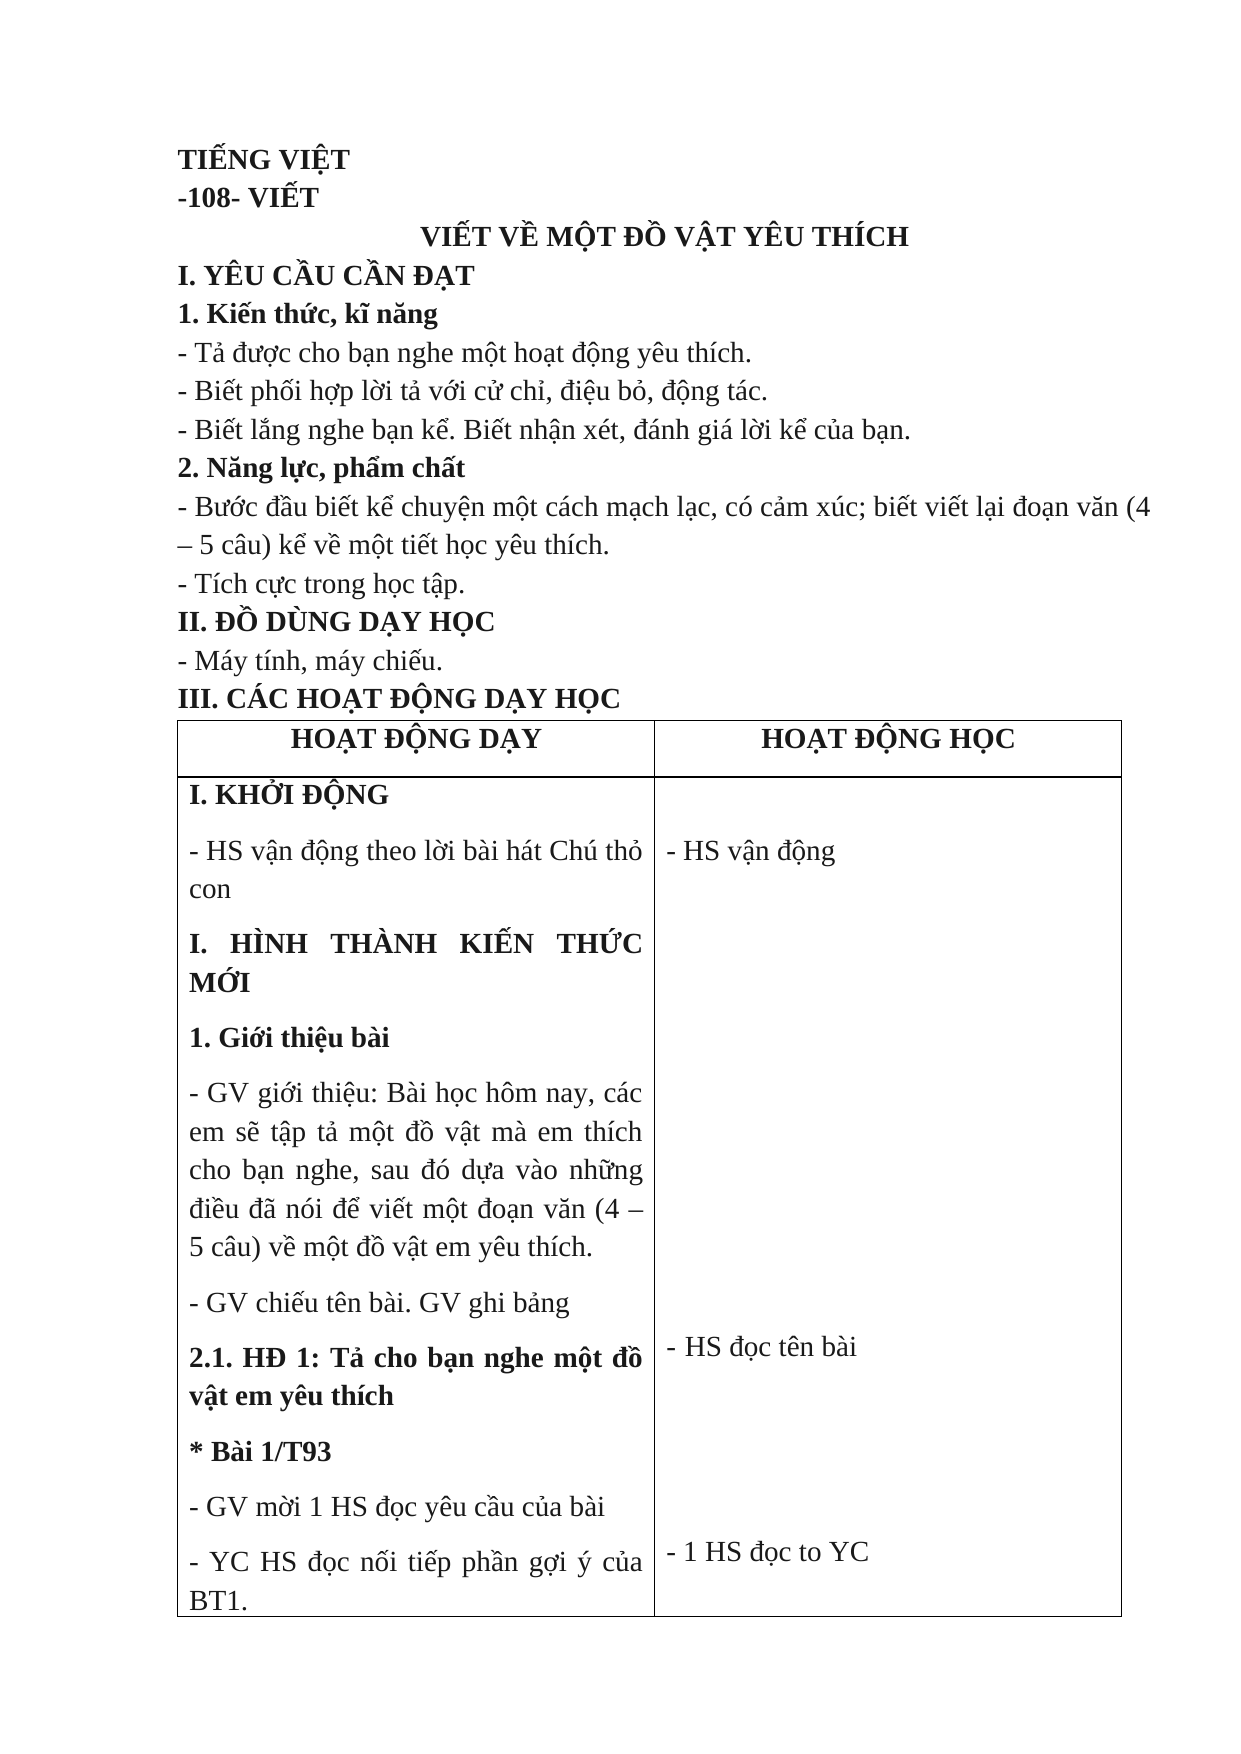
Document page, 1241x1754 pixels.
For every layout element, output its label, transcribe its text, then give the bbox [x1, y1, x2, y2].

text - Biết phối hợp lời tả với cử chỉ, điệu bỏ, động tác. [177, 373, 1152, 407]
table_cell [655, 778, 1121, 1616]
text - Tả được cho bạn nghe một hoạt động yêu thích. [177, 335, 1152, 368]
table_header HOẠT ĐỘNG DẠY [178, 721, 654, 776]
text 1. Kiến thức, kĩ năng [177, 296, 1152, 330]
text TIẾNG VIỆT [177, 142, 1152, 176]
text III. CÁC HOẠT ĐỘNG DẠY HỌC [177, 682, 1152, 715]
text - Tích cực trong học tập. [177, 566, 1152, 599]
text - Biết lắng nghe bạn kể. Biết nhận xét, đánh giá lời kể của bạn. [177, 412, 1152, 445]
text I. YÊU CẦU CẦN ĐẠT [177, 258, 1152, 291]
text VIẾT VỀ MỘT ĐỒ VẬT YÊU THÍCH [177, 219, 1152, 253]
text -108- VIẾT [177, 181, 1152, 214]
text - Máy tính, máy chiếu. [177, 643, 1152, 677]
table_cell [178, 778, 654, 1616]
text - Bước đầu biết kể chuyện một cách mạch lạc, có cảm xúc; biết viết lại đoạn văn (4 – 5 câu) kể về một tiết học yêu thích. [177, 489, 1152, 561]
text II. ĐỒ DÙNG DẠY HỌC [177, 604, 1152, 638]
text 2. Năng lực, phẩm chất [177, 450, 1152, 484]
table_header HOẠT ĐỘNG HỌC [655, 721, 1121, 776]
